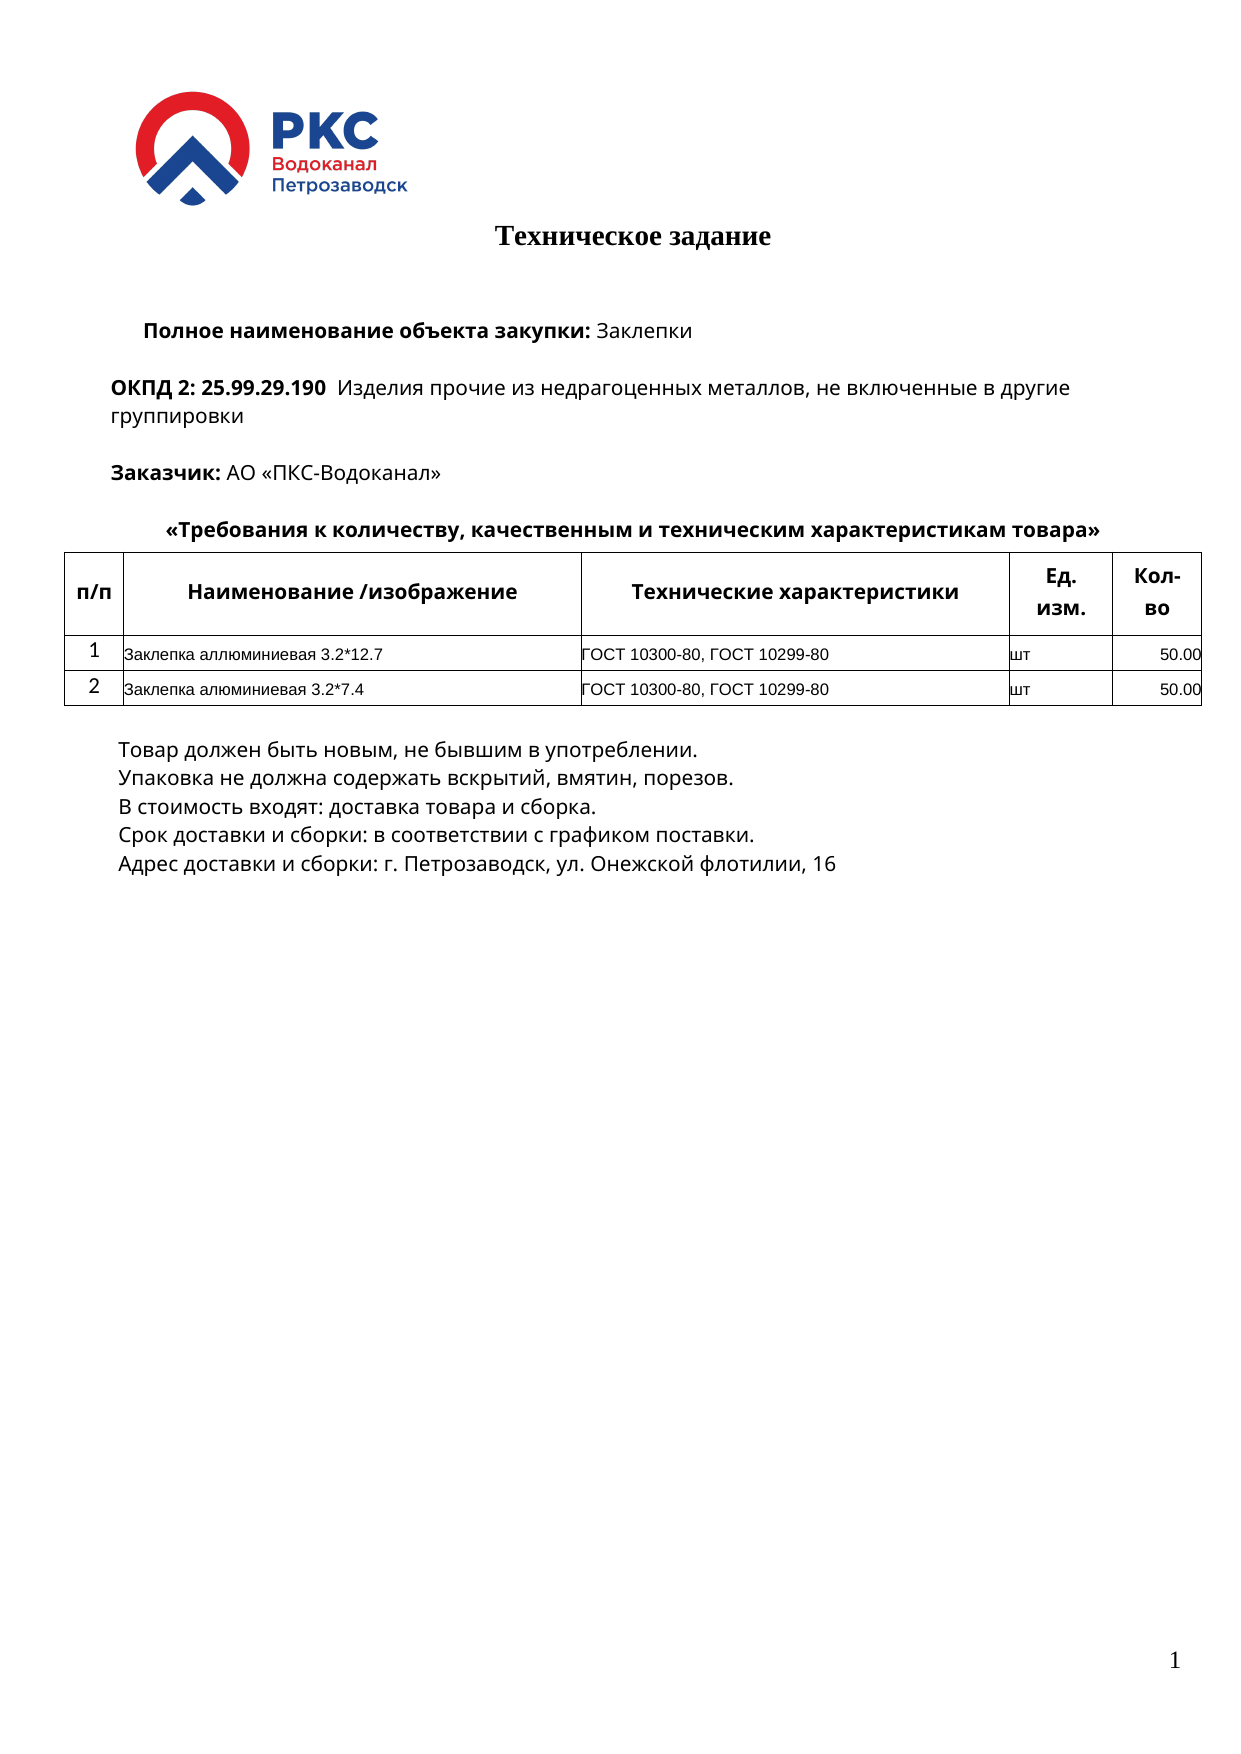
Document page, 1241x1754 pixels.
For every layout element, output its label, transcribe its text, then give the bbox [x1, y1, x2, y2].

table_cell ГОСТ 10300-80, ГОСТ 10299-80 [582, 671, 1009, 705]
text Адрес доставки и сборки: г. Петрозаводск, ул. Онежской флотилии, 16 [118, 849, 1181, 877]
table_header Техническое задание Полное наименование объекта закупки: Заклепки ОКПД 2: 25.99.29.190 Изделия прочие из недрагоценных металлов, не включенные в другие группировки Заказчик: АО «ПКС-Водоканал» «Требования к количеству, качественным и техническим характеристикам товара» [65, 143, 1201, 552]
table_cell 50.00 [1113, 671, 1201, 705]
table_cell шт [1010, 636, 1112, 670]
table_cell 50.00 [1113, 636, 1201, 670]
text Товар должен быть новым, не бывшим в употреблении. [118, 735, 1181, 763]
text В стоимость входят: доставка товара и сборка. [118, 792, 1181, 820]
table_cell Кол-во [1113, 553, 1201, 634]
table_cell п/п [65, 553, 123, 634]
table_cell Технические характеристики [582, 553, 1009, 634]
picture [106, 62, 437, 235]
table_cell 2 [65, 671, 123, 705]
table_cell 1 [65, 636, 123, 670]
table_cell Наименование /изображение [124, 553, 581, 634]
table_cell ГОСТ 10300-80, ГОСТ 10299-80 [582, 636, 1009, 670]
table_cell Ед. изм. [1010, 553, 1112, 634]
table_cell Заклепка аллюминиевая 3.2*12.7 [124, 636, 581, 670]
text Срок доставки и сборки: в соответствии с графиком поставки. [118, 820, 1181, 849]
table_cell Заклепка алюминиевая 3.2*7.4 [124, 671, 581, 705]
text Упаковка не должна содержать вскрытий, вмятин, порезов. [118, 763, 1181, 792]
table_cell шт [1010, 671, 1112, 705]
